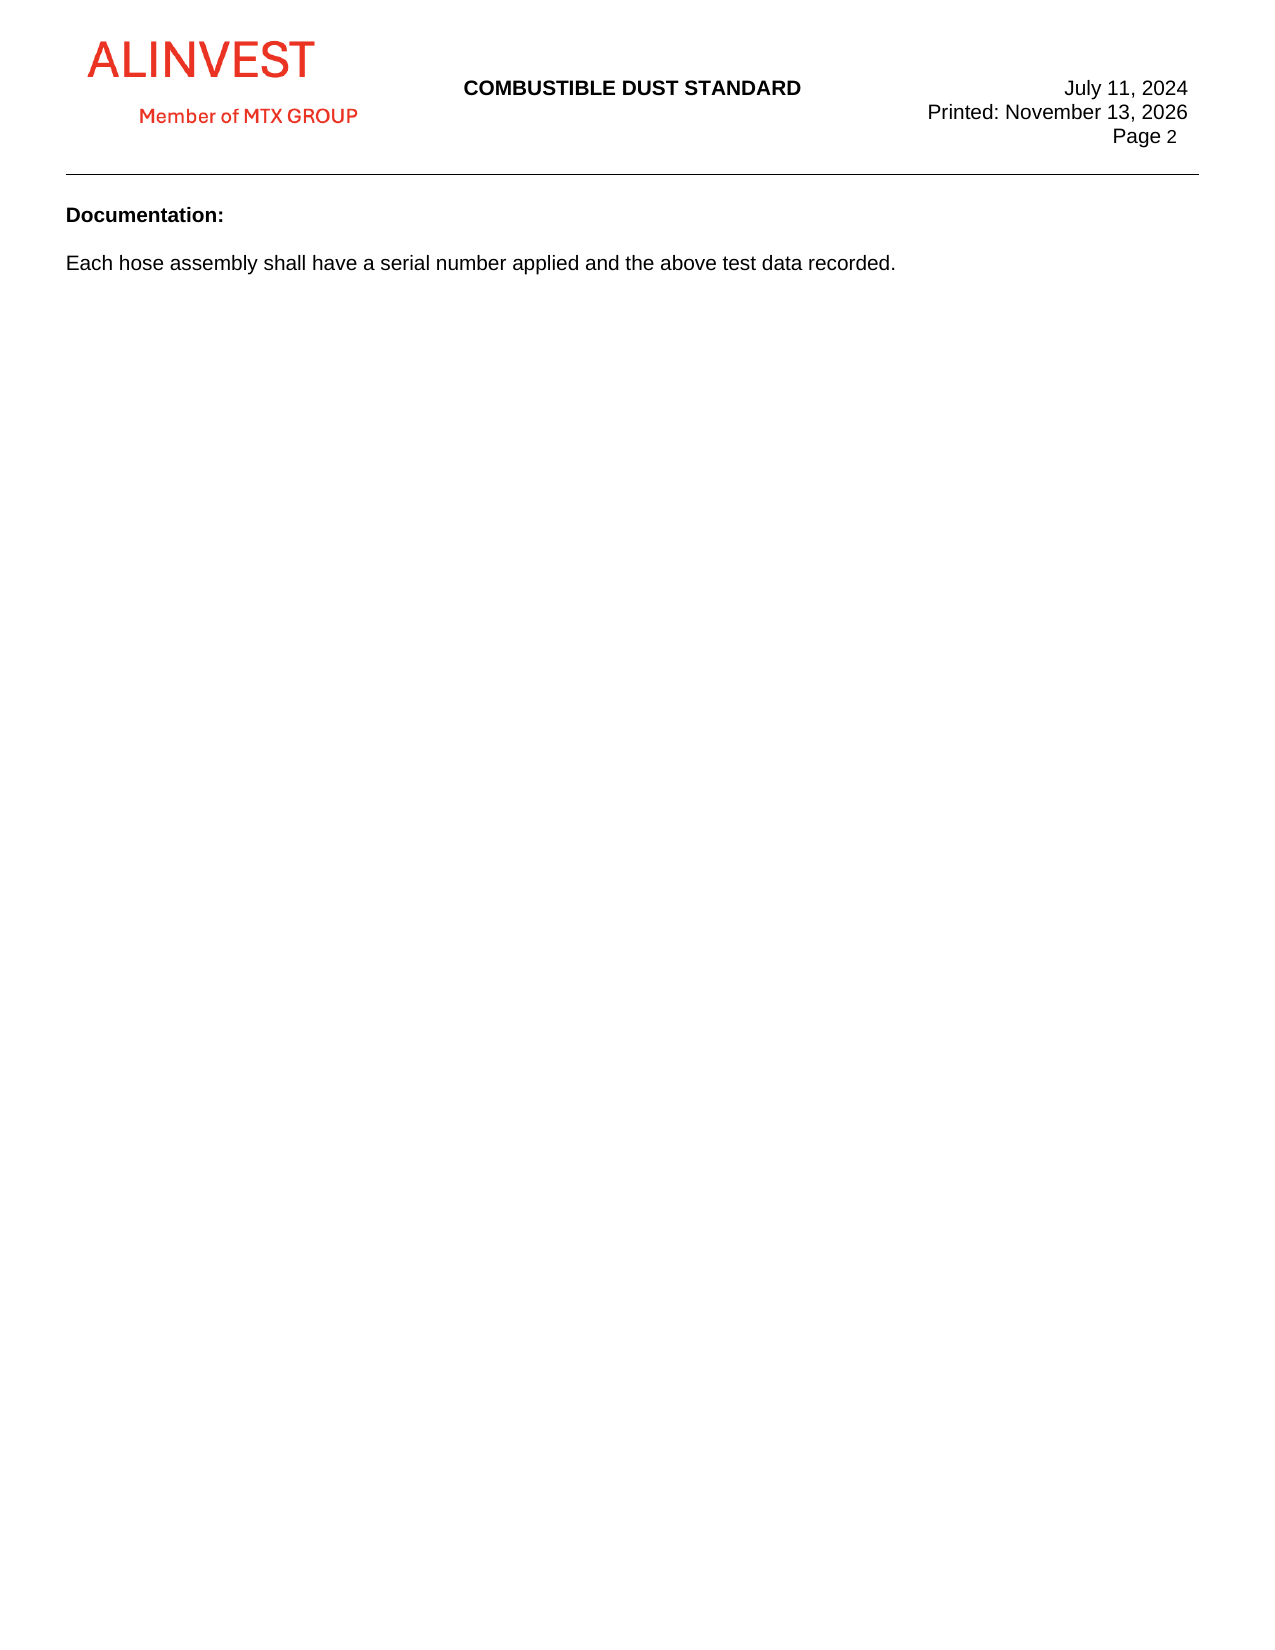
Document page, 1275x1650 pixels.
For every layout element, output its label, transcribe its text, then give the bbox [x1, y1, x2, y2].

text Documentation: [66, 203, 1200, 227]
picture [76, 28, 367, 134]
text Each hose assembly shall have a serial number applied and the above test data recorded. [66, 251, 1200, 275]
